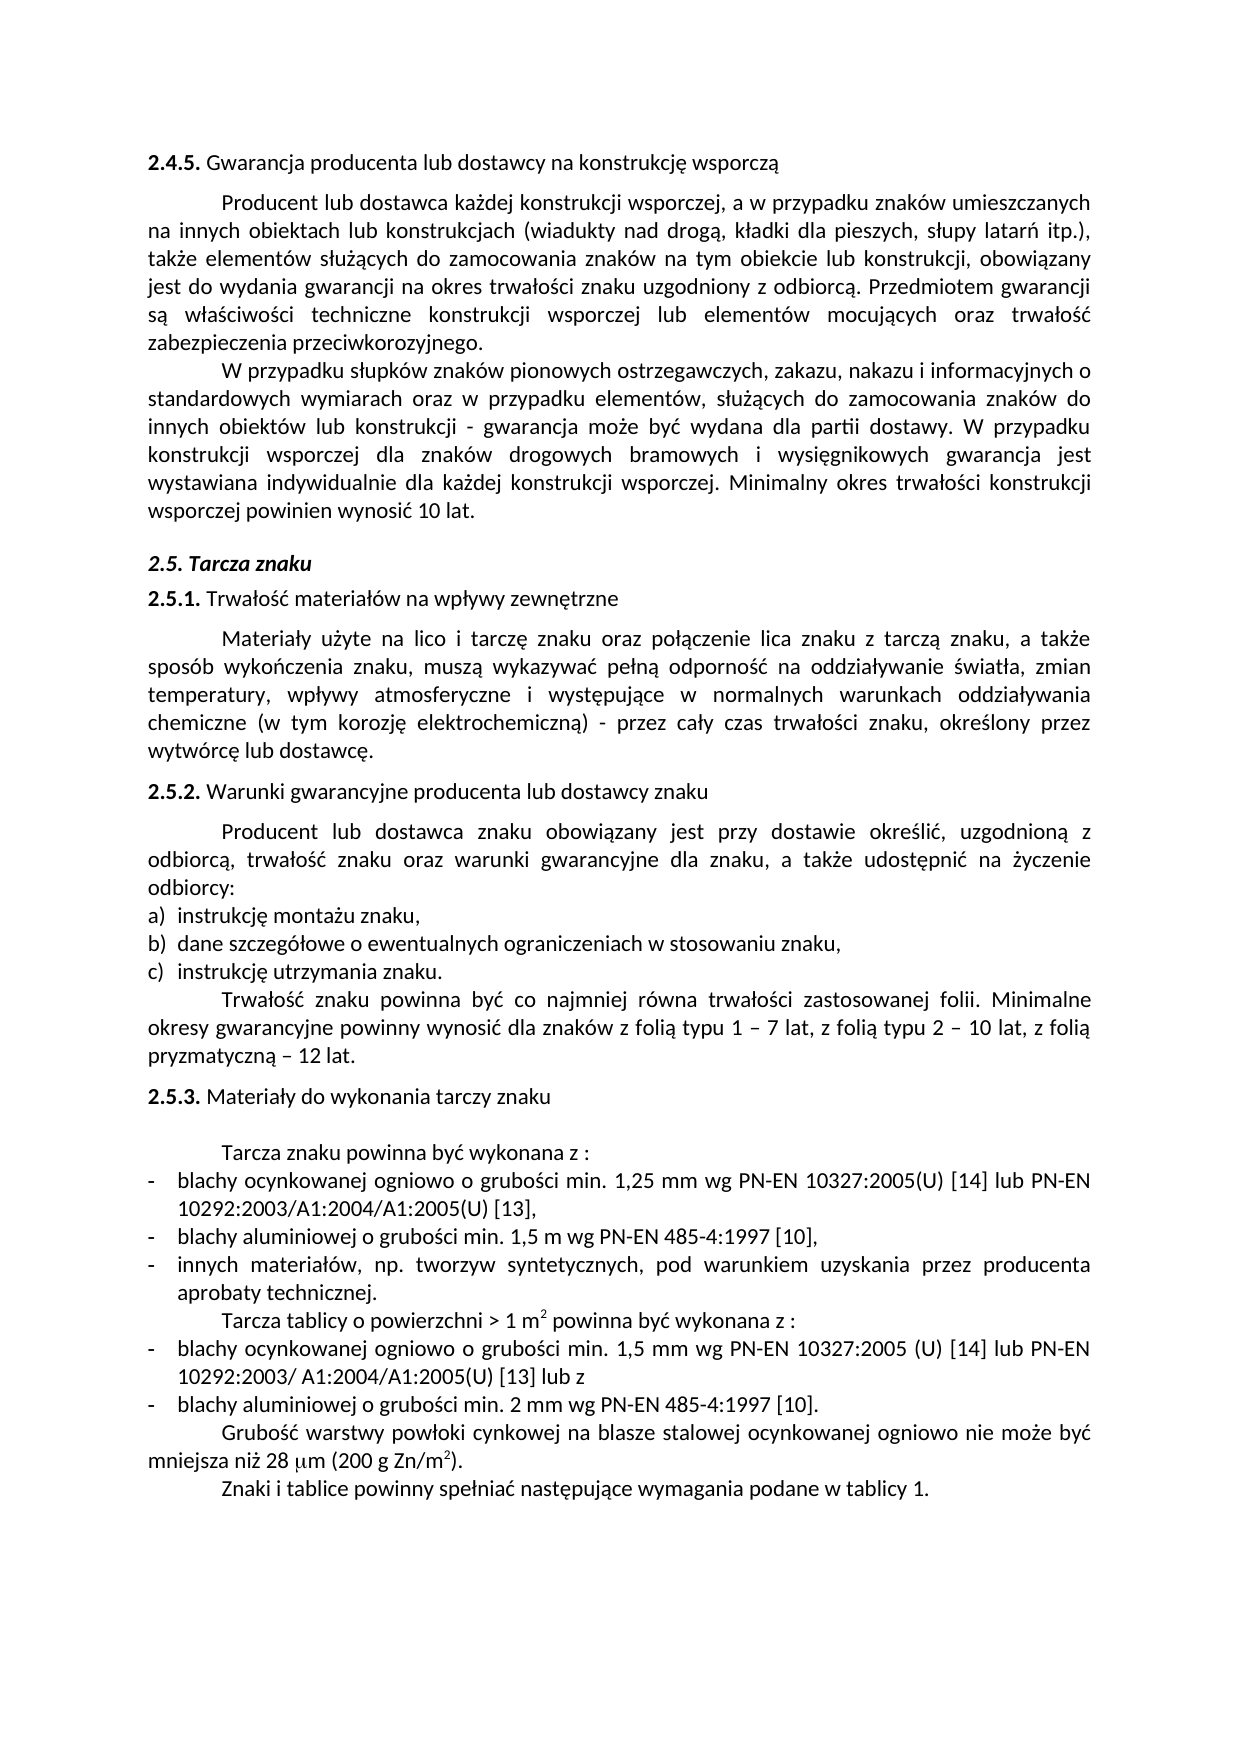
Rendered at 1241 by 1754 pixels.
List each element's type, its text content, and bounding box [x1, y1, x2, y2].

text Trwałość znaku powinna być co najmniej równa trwałości zastosowanej folii. Minimalne okresy gwarancyjne powinny wynosić dla znaków z folią typu 1 – 7 lat, z folią typu 2 – 10 lat, z folią pryzmatyczną – 12 lat. [148, 985, 1093, 1069]
text 2.5.2. Warunki gwarancyjne producenta lub dostawcy znaku [148, 777, 1093, 805]
text Tarcza tablicy o powierzchni > 1 m2 powinna być wykonana z : [148, 1306, 1093, 1334]
text Znaki i tablice powinny spełniać następujące wymagania podane w tablicy 1. [148, 1474, 1093, 1502]
text 2.5.1. Trwałość materiałów na wpływy zewnętrzne [148, 584, 1093, 612]
list blachy aluminiowej o grubości min. 2 mm wg PN-EN 485-4:1997 [10]. [148, 1390, 1093, 1418]
text Materiały użyte na lico i tarczę znaku oraz połączenie lica znaku z tarczą znaku, a także sposób wykończenia znaku, muszą wykazywać pełną odporność na oddziaływanie światła, zmian temperatury, wpływy atmosferyczne i występujące w normalnych warunkach oddziaływania chemiczne (w tym korozję elektrochemiczną) - przez cały czas trwałości znaku, określony przez wytwórcę lub dostawcę. [148, 624, 1093, 764]
list blachy aluminiowej o grubości min. 1,5 m wg PN-EN 485-4:1997 [10], [148, 1222, 1093, 1250]
list blachy ocynkowanej ogniowo o grubości min. 1,25 mm wg PN-EN 10327:2005(U) [14] lub PN-EN 10292:2003/A1:2004/A1:2005(U) [13], [148, 1166, 1093, 1222]
list blachy ocynkowanej ogniowo o grubości min. 1,5 mm wg PN-EN 10327:2005 (U) [14] lub PN-EN 10292:2003/ A1:2004/A1:2005(U) [13] lub z [148, 1334, 1093, 1390]
text 2.5.3. Materiały do wykonania tarczy znaku [148, 1082, 1093, 1110]
list dane szczegółowe o ewentualnych ograniczeniach w stosowaniu znaku, [148, 929, 1093, 957]
subtitle 2.5. Tarcza znaku [148, 549, 1093, 577]
text Grubość warstwy powłoki cynkowej na blasze stalowej ocynkowanej ogniowo nie może być mniejsza niż 28 m (200 g Zn/m2). [148, 1418, 1093, 1474]
text W przypadku słupków znaków pionowych ostrzegawczych, zakazu, nakazu i informacyjnych o standardowych wymiarach oraz w przypadku elementów, służących do zamocowania znaków do innych obiektów lub konstrukcji - gwarancja może być wydana dla partii dostawy. W przypadku konstrukcji wsporczej dla znaków drogowych bramowych i wysięgnikowych gwarancja jest wystawiana indywidualnie dla każdej konstrukcji wsporczej. Minimalny okres trwałości konstrukcji wsporczej powinien wynosić 10 lat. [148, 356, 1093, 524]
text 2.4.5. Gwarancja producenta lub dostawcy na konstrukcję wsporczą [148, 148, 1093, 176]
text Producent lub dostawca każdej konstrukcji wsporczej, a w przypadku znaków umieszczanych na innych obiektach lub konstrukcjach (wiadukty nad drogą, kładki dla pieszych, słupy latarń itp.), także elementów służących do zamocowania znaków na tym obiekcie lub konstrukcji, obowiązany jest do wydania gwarancji na okres trwałości znaku uzgodniony z odbiorcą. Przedmiotem gwarancji są właściwości techniczne konstrukcji wsporczej lub elementów mocujących oraz trwałość zabezpieczenia przeciwkorozyjnego. [148, 188, 1093, 356]
text Producent lub dostawca znaku obowiązany jest przy dostawie określić, uzgodnioną z odbiorcą, trwałość znaku oraz warunki gwarancyjne dla znaku, a także udostępnić na życzenie odbiorcy: [148, 817, 1093, 901]
text Tarcza znaku powinna być wykonana z : [148, 1138, 1093, 1166]
list innych materiałów, np. tworzyw syntetycznych, pod warunkiem uzyskania przez producenta aprobaty technicznej. [148, 1250, 1093, 1306]
list instrukcję montażu znaku, [148, 901, 1093, 929]
list instrukcję utrzymania znaku. [148, 957, 1093, 985]
